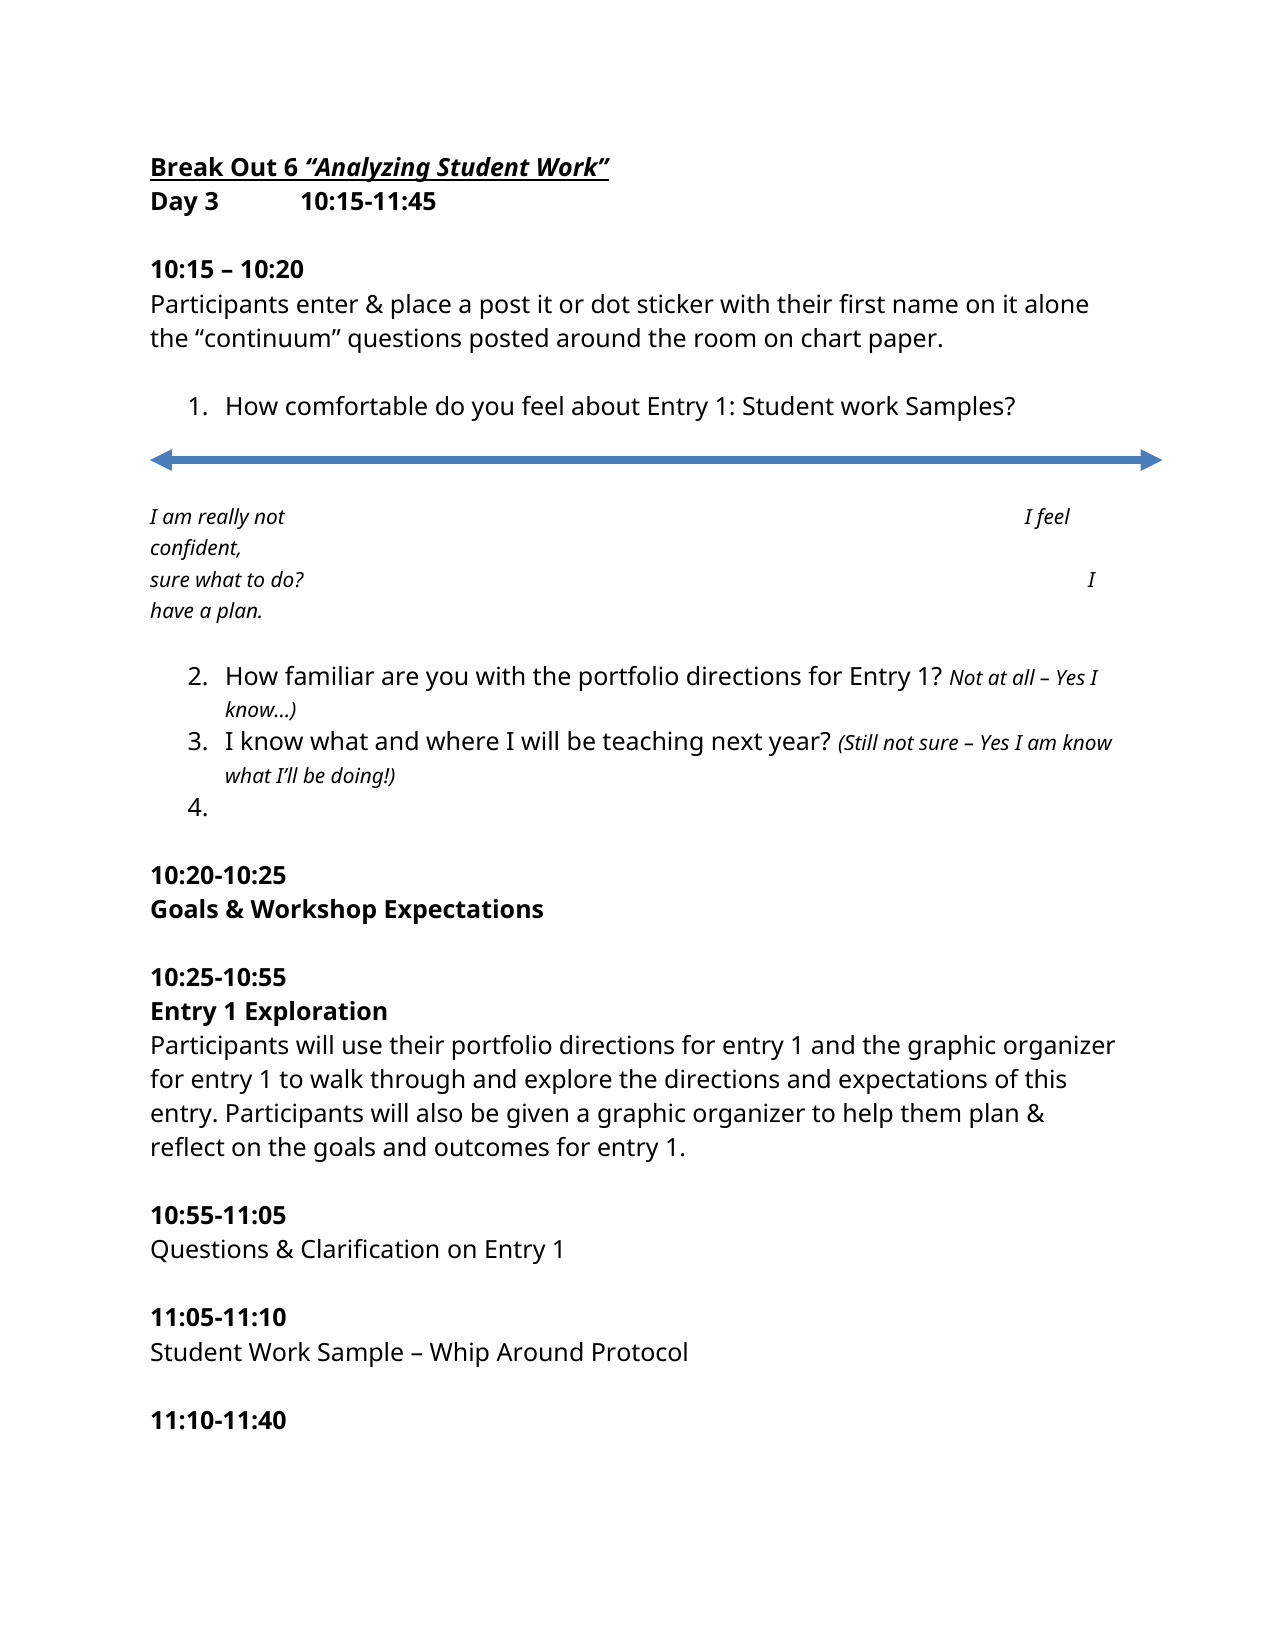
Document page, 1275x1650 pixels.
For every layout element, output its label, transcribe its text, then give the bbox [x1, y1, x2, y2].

text 11:10-11:40 [150, 1402, 1125, 1436]
text Entry 1 Exploration [150, 993, 1125, 1028]
text Questions & Clarification on Entry 1 [150, 1232, 1125, 1266]
text 10:20-10:25 [150, 857, 1125, 891]
list How familiar are you with the portfolio directions for Entry 1? Not at all – Yes I know…) [187, 658, 1125, 724]
text Break Out 6 “Analyzing Student Work” [150, 150, 1125, 184]
text Day 3 10:15-11:45 [150, 184, 1125, 218]
text I am really not I feel confident, [150, 499, 1125, 562]
text 10:55-11:05 [150, 1198, 1125, 1232]
list I know what and where I will be teaching next year? (Still not sure – Yes I am know what I’ll be doing!) [187, 724, 1125, 789]
text Student Work Sample – Whip Around Protocol [150, 1334, 1125, 1368]
text Participants will use their portfolio directions for entry 1 and the graphic organizer for entry 1 to walk through and explore the directions and expectations of this entry. Participants will also be given a graphic organizer to help them plan & reflect on the goals and outcomes for entry 1. [150, 1028, 1125, 1164]
text Participants enter & place a post it or dot sticker with their first name on it alone the “continuum” questions posted around the room on chart paper. [150, 286, 1125, 354]
text 10:15 – 10:20 [150, 252, 1125, 286]
text Goals & Workshop Expectations [150, 891, 1125, 925]
text 10:25-10:55 [150, 959, 1125, 993]
text 11:05-11:10 [150, 1300, 1125, 1334]
list How comfortable do you feel about Entry 1: Student work Samples? [187, 388, 1125, 422]
text sure what to do? I have a plan. [150, 562, 1125, 624]
